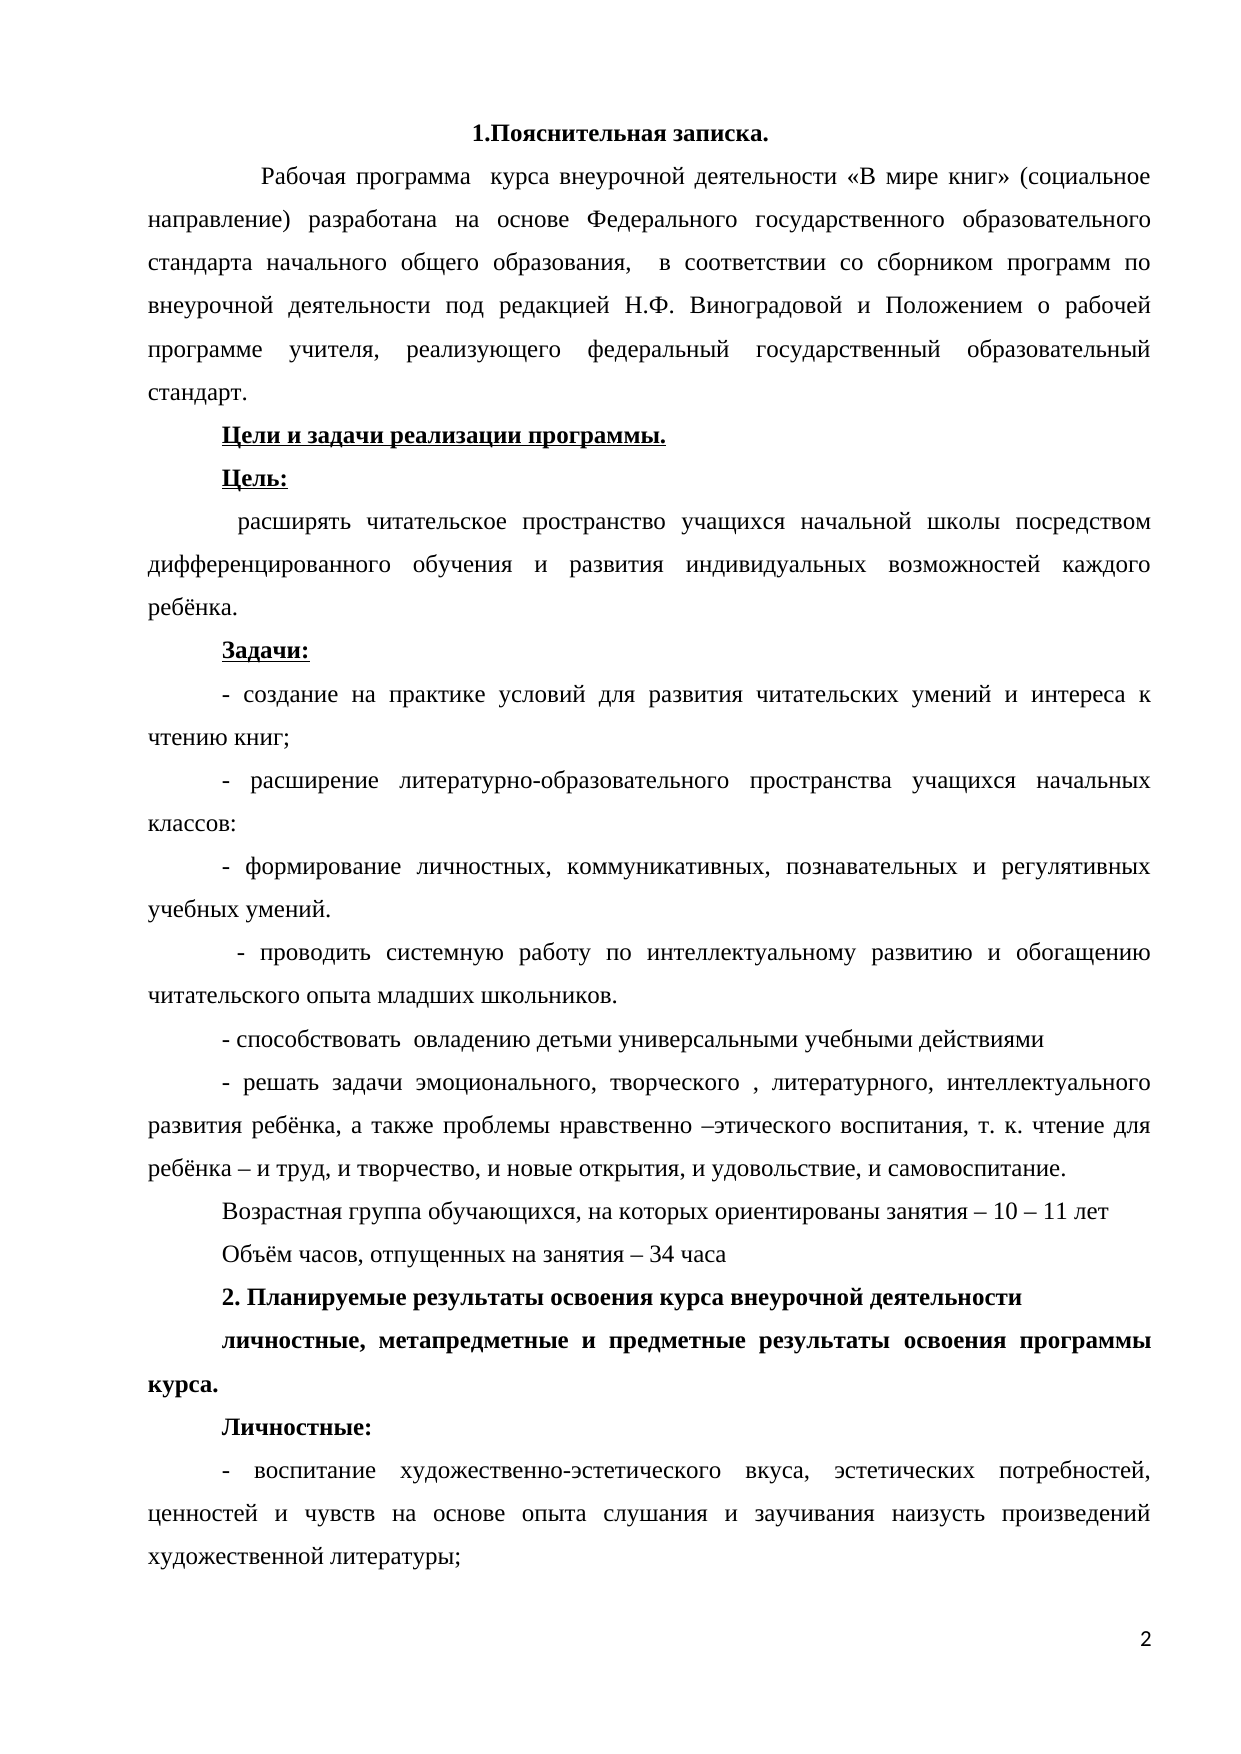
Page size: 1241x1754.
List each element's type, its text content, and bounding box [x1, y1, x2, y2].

text - проводить системную работу по интеллектуальному развитию и обогащению читательского опыта младших школьников. [148, 937, 1152, 1009]
text Рабочая программа курса внеурочной деятельности «В мире книг» (социальное направление) разработана на основе Федерального государственного образовательного стандарта начального общего образования, в соответствии со сборником программ по внеурочной деятельности под редакцией Н.Ф. Виноградовой и Положением о рабочей программе учителя, реализующего федеральный государственный образовательный стандарт. [148, 161, 1152, 406]
text Личностные: [148, 1412, 1152, 1441]
text расширять читательское пространство учащихся начальной школы посредством дифференцированного обучения и развития индивидуальных возможностей каждого ребёнка. [148, 578, 1152, 621]
text личностные, метапредметные и предметные результаты освоения программы курса. [148, 1326, 1152, 1397]
text Задачи: [148, 636, 1152, 664]
text Объём часов, отпущенных на занятия – 34 часа [148, 1239, 1152, 1268]
text Цели и задачи реализации программы. [148, 420, 1152, 449]
text - решать задачи эмоционального, творческого , литературного, интеллектуального развития ребёнка, а также проблемы нравственно –этического воспитания, т. к. чтение для ребёнка – и труд, и творчество, и новые открытия, и удовольствие, и самовоспитание. [148, 1067, 1152, 1182]
text расширять читательское пространство учащихся начальной школы посредством дифференцированного обучения и развития индивидуальных возможностей каждого ребёнка. [148, 506, 1152, 549]
text - расширение литературно-образовательного пространства учащихся начальных классов: [148, 765, 1152, 837]
text Возрастная группа обучающихся, на которых ориентированы занятия – 10 – 11 лет [148, 1196, 1152, 1225]
text - воспитание художественно-эстетического вкуса, эстетических потребностей, ценностей и чувств на основе опыта слушания и заучивания наизусть произведений художественной литературы; [148, 1455, 1152, 1570]
text 1.Пояснительная записка. [148, 118, 1152, 147]
text - создание на практике условий для развития читательских умений и интереса к чтению книг; [148, 679, 1152, 751]
text 2. Планируемые результаты освоения курса внеурочной деятельности [148, 1282, 1152, 1311]
text Цель: [148, 463, 1152, 492]
text - формирование личностных, коммуникативных, познавательных и регулятивных учебных умений. [148, 851, 1152, 923]
text - способствовать овладению детьми универсальными учебными действиями [148, 1024, 1152, 1052]
